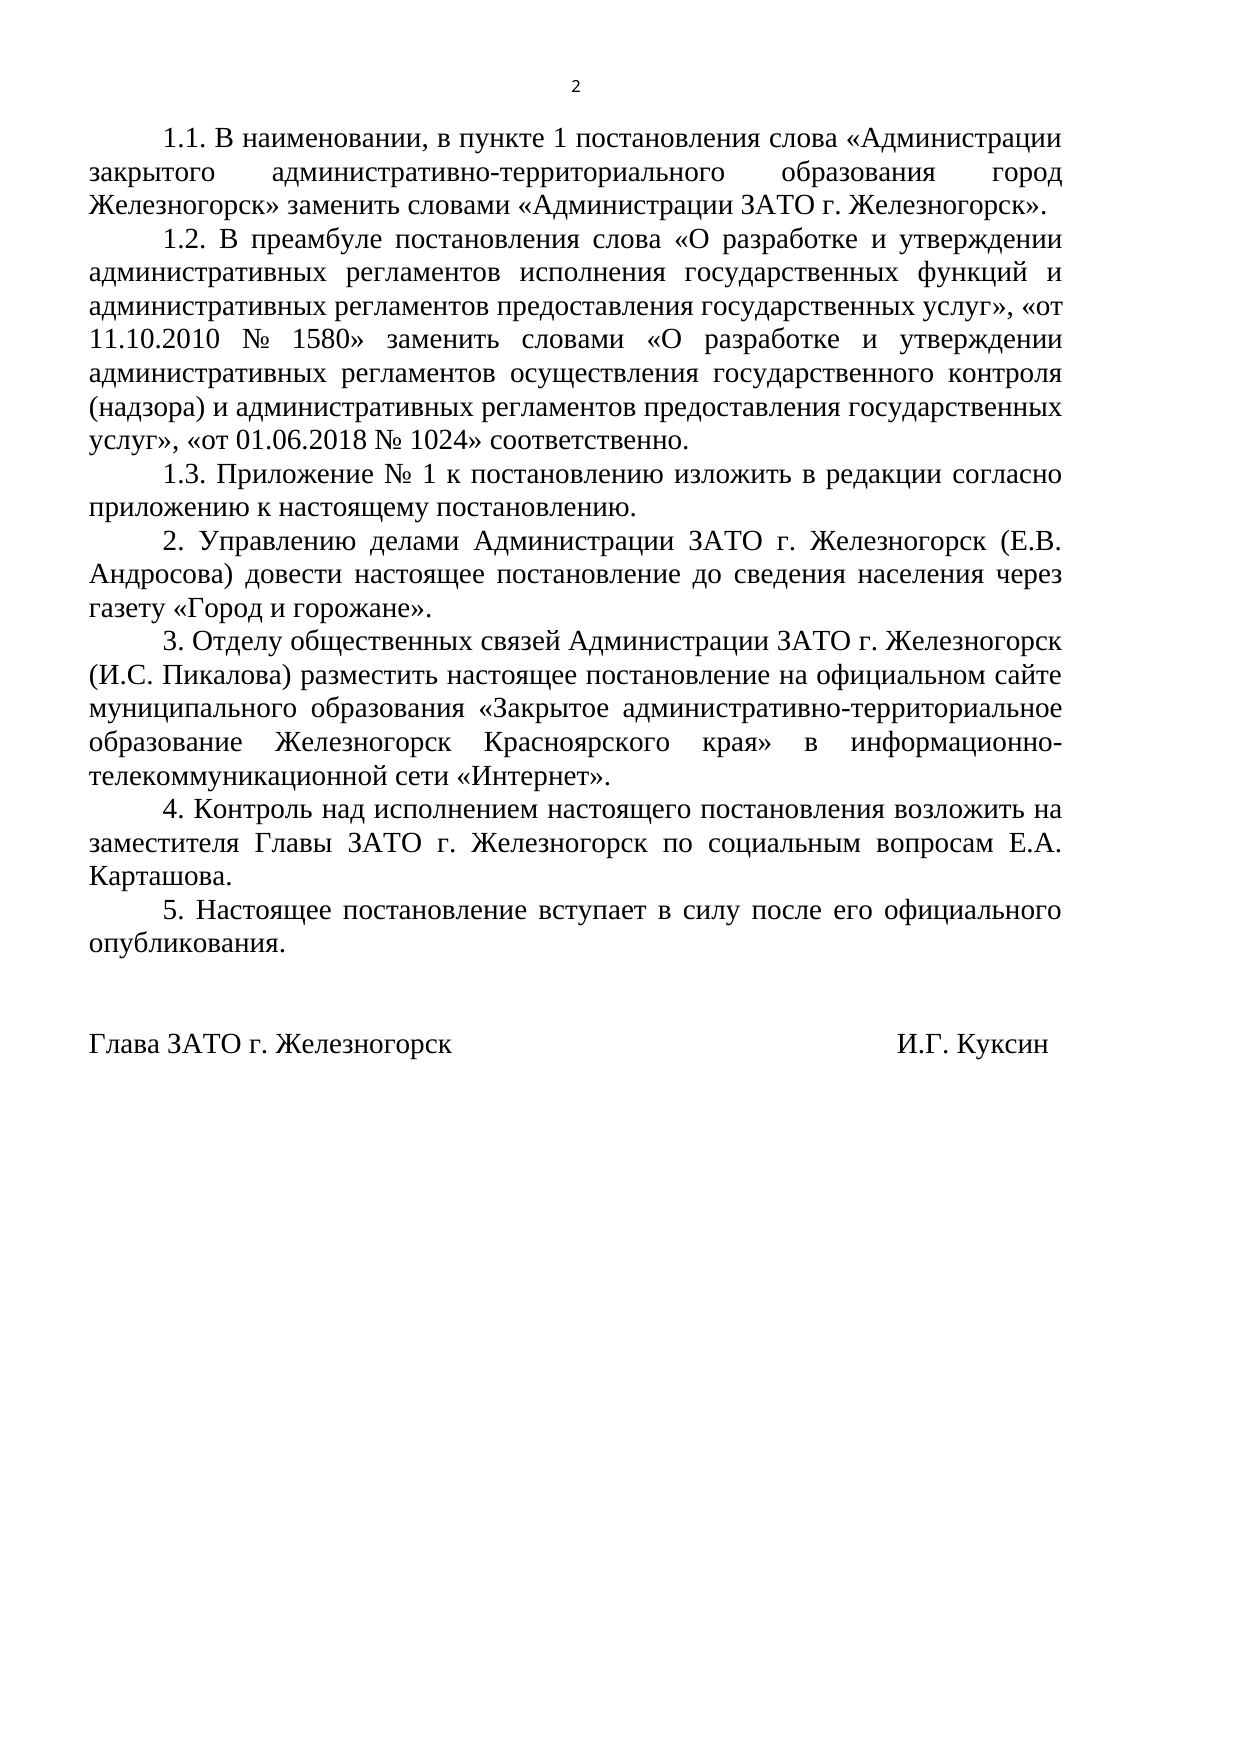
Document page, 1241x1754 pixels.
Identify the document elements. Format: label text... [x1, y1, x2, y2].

text 2. Управлению делами Администрации ЗАТО г. Железногорск (Е.В. Андросова) довести настоящее постановление до сведения населения через газету «Город и горожане». [89, 523, 1063, 623]
text Глава ЗАТО г. Железногорск И.Г. Куксин [89, 1026, 1063, 1059]
text 4. Контроль над исполнением настоящего постановления возложить на заместителя Главы ЗАТО г. Железногорск по социальным вопросам Е.А. Карташова. [89, 791, 1063, 892]
text 5. Настоящее постановление вступает в силу после его официального опубликования. [89, 892, 1063, 959]
text 1.3. Приложение № 1 к постановлению изложить в редакции согласно приложению к настоящему постановлению. [89, 456, 1063, 523]
text 1.1. В наименовании, в пункте 1 постановления слова «Администрации закрытого административно-территориального образования город Железногорск» заменить словами «Администрации ЗАТО г. Железногорск». [89, 120, 1063, 221]
text 3. Отделу общественных связей Администрации ЗАТО г. Железногорск (И.С. Пикалова) разместить настоящее постановление на официальном сайте муниципального образования «Закрытое административно-территориальное образование Железногорск Красноярского края» в информационно-телекоммуникационной сети «Интернет». [89, 623, 1063, 791]
text 1.2. В преамбуле постановления слова «О разработке и утверждении административных регламентов исполнения государственных функций и административных регламентов предоставления государственных услуг», «от 11.10.2010 № 1580» заменить словами «О разработке и утверждении административных регламентов осуществления государственного контроля (надзора) и административных регламентов предоставления государственных услуг», «от 01.06.2018 № 1024» соответственно. [89, 221, 1063, 456]
